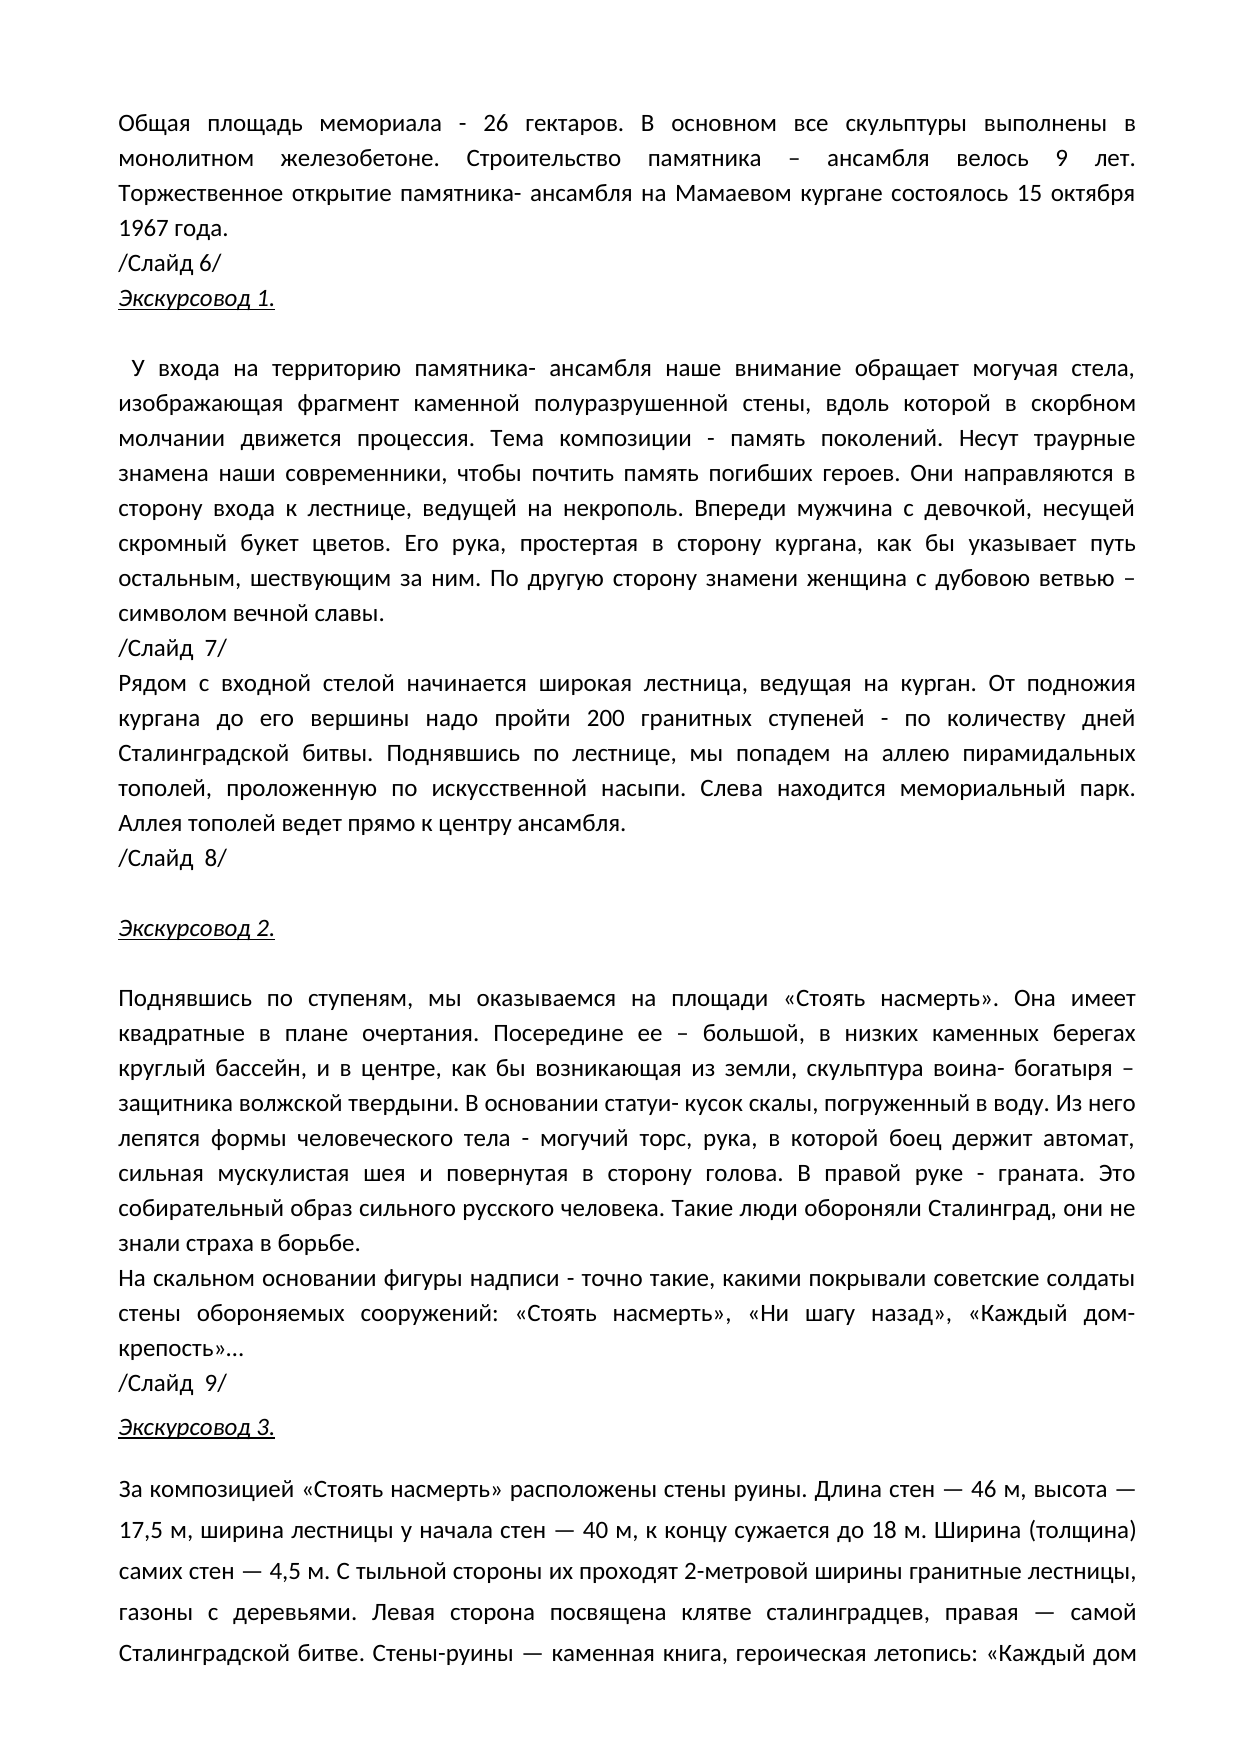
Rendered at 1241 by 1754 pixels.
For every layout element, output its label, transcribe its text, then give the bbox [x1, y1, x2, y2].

text /Слайд 8/ [118, 842, 1137, 873]
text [119, 1464, 1137, 1669]
text У входа на территорию памятника- ансамбля наше внимание обращает могучая стела, изображающая фрагмент каменной полуразрушенной стены, вдоль которой в скорбном молчании движется процессия. Тема композиции - память поколений. Несут траурные знамена наши современники, чтобы почтить память погибших героев. Они направляются в сторону входа к лестнице, ведущей на некрополь. Впереди мужчина с девочкой, несущей скромный букет цветов. Его рука, простертая в сторону кургана, как бы указывает путь остальным, шествующим за ним. По другую сторону знамени женщина с дубовою ветвью – символом вечной славы. [118, 352, 1137, 628]
text Экскурсовод 1. [118, 282, 1137, 313]
text Экскурсовод 3. [118, 1402, 1137, 1443]
text /Слайд 9/ [118, 1367, 1137, 1398]
text /Слайд 7/ [118, 632, 1137, 663]
text Экскурсовод 2. [118, 912, 1137, 943]
text Общая площадь мемориала - 26 гектаров. В основном все скульптуры выполнены в монолитном железобетоне. Строительство памятника – ансамбля велось 9 лет. Торжественное открытие памятника- ансамбля на Мамаевом кургане состоялось 15 октября 1967 года. [118, 75, 1137, 243]
text На скальном основании фигуры надписи - точно такие, какими покрывали советские солдаты стены обороняемых сооружений: «Стоять насмерть», «Ни шагу назад», «Каждый дом- крепость»… [118, 1262, 1137, 1363]
text /Слайд 6/ [118, 247, 1137, 278]
text Рядом с входной стелой начинается широкая лестница, ведущая на курган. От подножия кургана до его вершины надо пройти 200 гранитных ступеней - по количеству дней Сталинградской битвы. Поднявшись по лестнице, мы попадем на аллею пирамидальных тополей, проложенную по искусственной насыпи. Слева находится мемориальный парк. Аллея тополей ведет прямо к центру ансамбля. [118, 667, 1137, 838]
text Поднявшись по ступеням, мы оказываемся на площади «Стоять насмерть». Она имеет квадратные в плане очертания. Посередине ее – большой, в низких каменных берегах круглый бассейн, и в центре, как бы возникающая из земли, скульптура воина- богатыря – защитника волжской твердыни. В основании статуи- кусок скалы, погруженный в воду. Из него лепятся формы человеческого тела - могучий торс, рука, в которой боец держит автомат, сильная мускулистая шея и повернутая в сторону голова. В правой руке - граната. Это собирательный образ сильного русского человека. Такие люди обороняли Сталинград, они не знали страха в борьбе. [118, 982, 1137, 1258]
